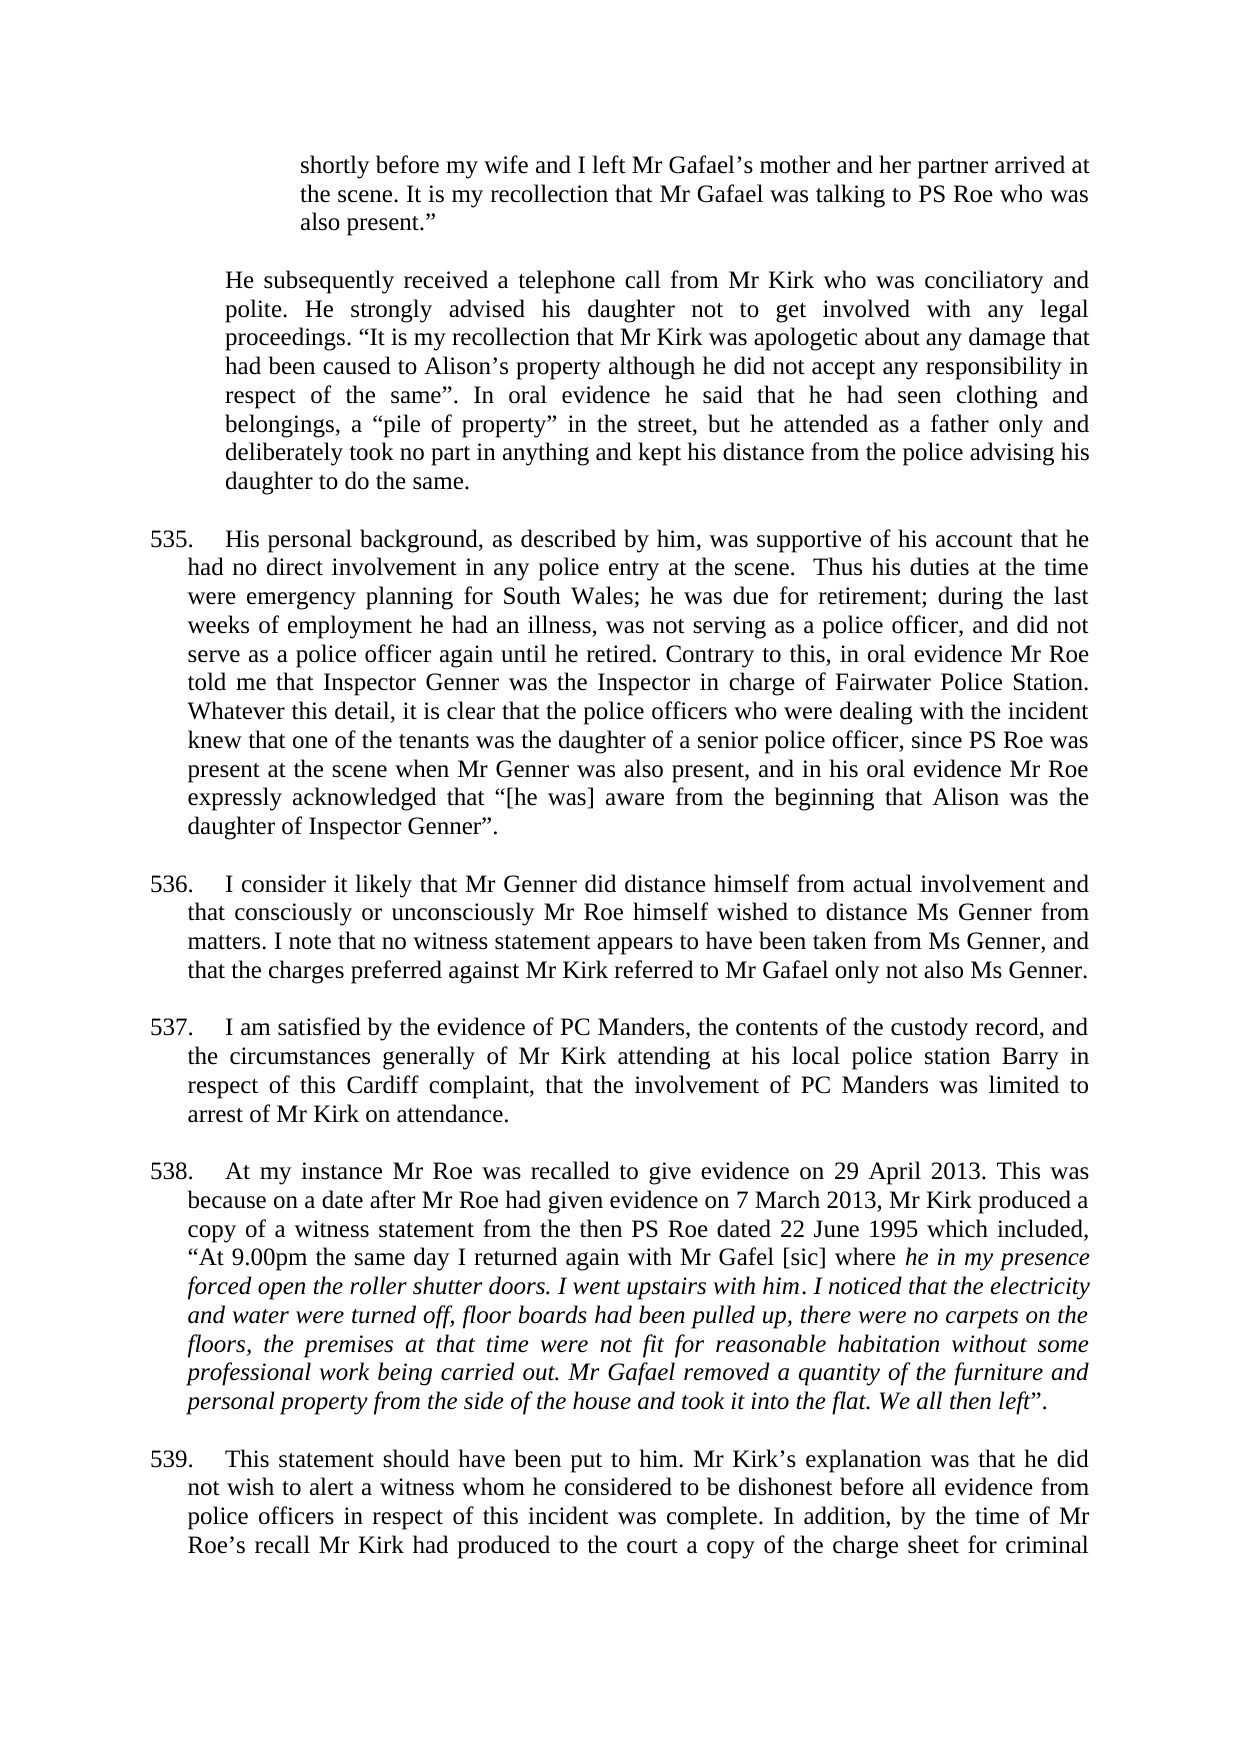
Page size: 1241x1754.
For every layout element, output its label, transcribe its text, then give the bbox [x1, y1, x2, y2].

list I consider it likely that Mr Genner did distance himself from actual involvement and that consciously or unconsciously Mr Roe himself wished to distance Ms Genner from matters. I note that no witness statement appears to have been taken from Ms Genner, and that the charges preferred against Mr Kirk referred to Mr Gafael only not also Ms Genner. [150, 869, 1090, 984]
text He subsequently received a telephone call from Mr Kirk who was conciliatory and polite. He strongly advised his daughter not to get involved with any legal proceedings. “It is my recollection that Mr Kirk was apologetic about any damage that had been caused to Alison’s property although he did not accept any responsibility in respect of the same”. In oral evidence he said that he had seen clothing and belongings, a “pile of property” in the street, but he attended as a father only and deliberately took no part in anything and kept his distance from the police advising his daughter to do the same. [225, 265, 1090, 495]
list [150, 1444, 1090, 1559]
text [300, 150, 1090, 236]
list At my instance Mr Roe was recalled to give evidence on 29 April 2013. This was because on a date after Mr Roe had given evidence on 7 March 2013, Mr Kirk produced a copy of a witness statement from the then PS Roe dated 22 June 1995 which included, “At 9.00pm the same day I returned again with Mr Gafel [sic] where he in my presence forced open the roller shutter doors. I went upstairs with him. I noticed that the electricity and water were turned off, floor boards had been pulled up, there were no carpets on the floors, the premises at that time were not fit for reasonable habitation without some professional work being carried out. Mr Gafael removed a quantity of the furniture and personal property from the side of the house and took it into the flat. We all then left”. [150, 1156, 1090, 1415]
list I am satisfied by the evidence of PC Manders, the contents of the custody record, and the circumstances generally of Mr Kirk attending at his local police station Barry in respect of this complaint, that the involvement of PC Manders was limited to arrest of Mr Kirk on attendance. [150, 1012, 1090, 1127]
list His personal background, as described by him, was supportive of his account that he had no direct involvement in any police entry at the scene. Thus his duties at the time were emergency planning for ; he was due for retirement; during the last weeks of employment he had an illness, was not serving as a police officer, and did not serve as a police officer again until he retired. Contrary to this, in oral evidence Mr Roe told me that Inspector Genner was the Inspector in charge of Fairwater Police Station. Whatever this detail, it is clear that the police officers who were dealing with the incident knew that one of the tenants was the daughter of a senior police officer, since PS Roe was present at the scene when Mr Genner was also present, and in his oral evidence Mr Roe expressly acknowledged that “[he was] aware from the beginning that Alison was the daughter of Inspector Genner”. [150, 524, 1090, 840]
